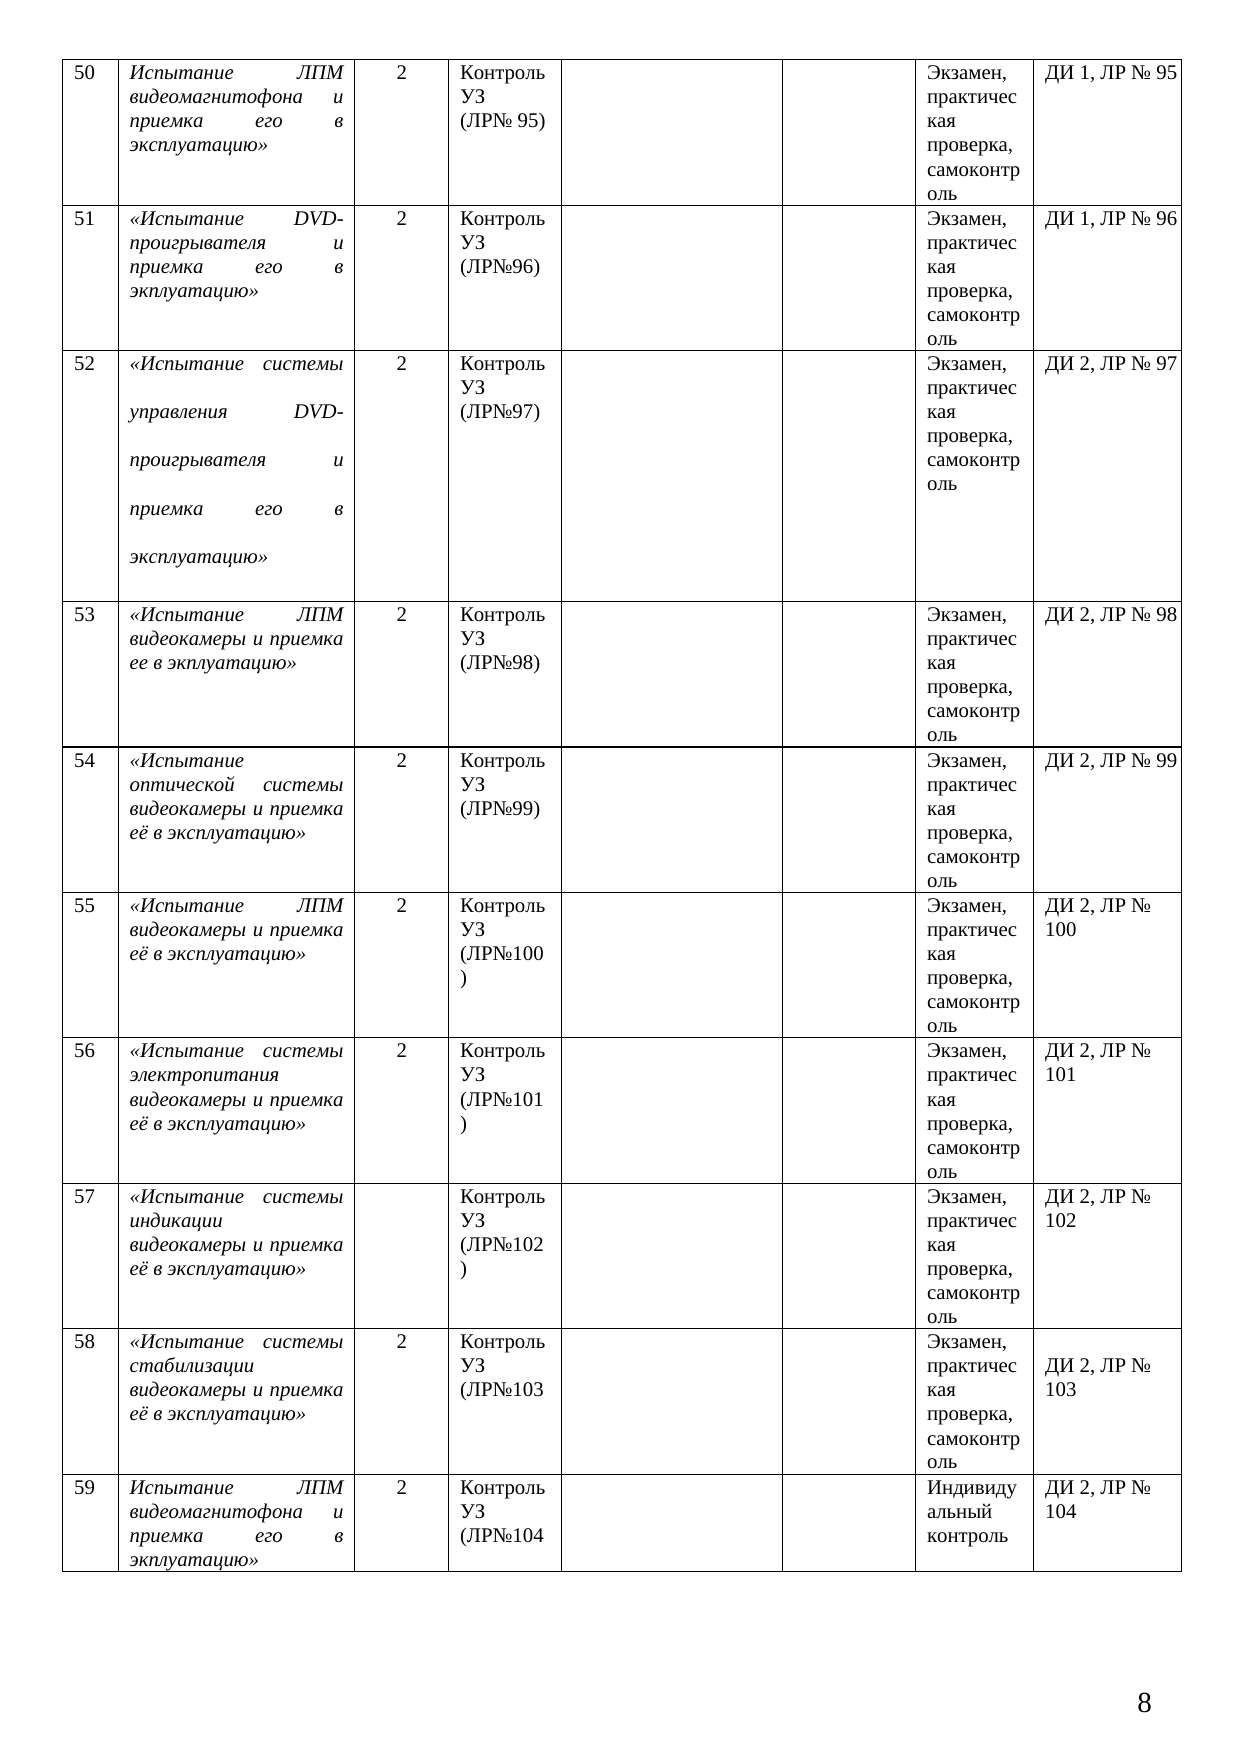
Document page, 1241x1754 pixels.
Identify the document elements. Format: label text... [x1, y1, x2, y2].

table_cell 2 [355, 893, 448, 1037]
table_cell 50 [63, 60, 118, 204]
table_cell 56 [63, 1038, 118, 1183]
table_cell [916, 206, 1033, 350]
table_cell 2 [355, 1329, 448, 1473]
table_cell [562, 206, 782, 350]
table_cell Экзамен, практическая проверка, самоконтроль [916, 893, 1033, 1037]
table_cell 2 [355, 602, 448, 746]
table_cell 2 [355, 1038, 448, 1183]
table_cell [783, 893, 915, 1037]
table_cell [783, 602, 915, 746]
table_cell Контроль УЗ (ЛР№103 [449, 1329, 561, 1473]
table_cell 2 [355, 206, 448, 350]
table_cell Контроль УЗ (ЛР№104 [449, 1475, 561, 1571]
table_cell ДИ 2, ЛР № 104 [1034, 1475, 1181, 1571]
table_cell [562, 893, 782, 1037]
table_cell [562, 60, 782, 204]
table_cell Контроль УЗ (ЛР№98) [449, 602, 561, 746]
table_cell 2 [355, 351, 448, 601]
table_cell ДИ 1, ЛР № 96 [1034, 206, 1181, 350]
table_cell «Испытание системы индикации видеокамеры и приемка её в эксплуатацию» [119, 1184, 354, 1328]
table_cell [562, 748, 782, 892]
table_cell Индивидуальный контроль [916, 1475, 1033, 1571]
table_cell «Испытание ЛПМ видеокамеры и приемка её в эксплуатацию» [119, 893, 354, 1037]
table_cell Контроль УЗ (ЛР№99) [449, 748, 561, 892]
table_cell Контроль УЗ (ЛР№97) [449, 351, 561, 601]
table_cell ДИ 2, ЛР № 99 [1034, 748, 1181, 892]
table_cell Экзамен, практическая проверка, самоконтроль [916, 602, 1033, 746]
table_cell Испытание ЛПМ видеомагнитофона и приемка его в экплуатацию» [119, 1475, 354, 1571]
table_cell [355, 1184, 448, 1328]
table_cell Контроль УЗ (ЛР№101) [449, 1038, 561, 1183]
table_cell [783, 748, 915, 892]
table_cell «Испытание ЛПМ видеокамеры и приемка ее в экплуатацию» [119, 602, 354, 746]
table_cell Контроль УЗ (ЛР№ 95) [449, 60, 561, 204]
table_cell 58 [63, 1329, 118, 1473]
table_cell [783, 206, 915, 350]
table_cell [783, 351, 915, 601]
table_cell [783, 1038, 915, 1183]
table_cell ДИ 1, ЛР № 95 [1034, 60, 1181, 204]
table_cell 53 [63, 602, 118, 746]
table_cell [783, 1184, 915, 1328]
table_cell 2 [355, 1475, 448, 1571]
table_cell Экзамен, практическая проверка, самоконтроль [916, 351, 1033, 601]
table_cell «Испытание DVD-проигрывателя и приемка его в экплуатацию» [119, 206, 354, 350]
table_cell [562, 1038, 782, 1183]
table_cell ДИ 2, ЛР № 97 [1034, 351, 1181, 601]
table_cell ДИ 2, ЛР № 102 [1034, 1184, 1181, 1328]
table_cell [562, 602, 782, 746]
table_cell «Испытание системы управления DVD-проигрывателя и приемка его в эксплуатацию» [119, 351, 354, 601]
table_cell 54 [63, 748, 118, 892]
table_cell Контроль УЗ (ЛР№102) [449, 1184, 561, 1328]
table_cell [916, 1329, 1033, 1473]
table_cell «Испытание оптической системы видеокамеры и приемка её в эксплуатацию» [119, 748, 354, 892]
table_cell ДИ 2, ЛР № 100 [1034, 893, 1181, 1037]
table_cell Контроль УЗ (ЛР№96) [449, 206, 561, 350]
table_cell ДИ 2, ЛР № 101 [1034, 1038, 1181, 1183]
table_cell [562, 351, 782, 601]
table_cell [562, 1184, 782, 1328]
table_cell 52 [63, 351, 118, 601]
table_cell [783, 60, 915, 204]
table_cell 2 [355, 60, 448, 204]
table_cell Контроль УЗ (ЛР№100) [449, 893, 561, 1037]
table_cell Испытание ЛПМ видеомагнитофона и приемка его в эксплуатацию» [119, 60, 354, 204]
table_cell [562, 1475, 782, 1571]
table_cell [783, 1329, 915, 1473]
table_cell 59 [63, 1475, 118, 1571]
table_cell 2 [355, 748, 448, 892]
table_cell ДИ 2, ЛР № 98 [1034, 602, 1181, 746]
table_cell 55 [63, 893, 118, 1037]
table_cell Экзамен, практическая проверка, самоконтроль [916, 748, 1033, 892]
table_cell «Испытание системы стабилизации видеокамеры и приемка её в эксплуатацию» [119, 1329, 354, 1473]
table_cell 51 [63, 206, 118, 350]
table_cell 57 [63, 1184, 118, 1328]
table_cell Экзамен, практическая проверка, самоконтроль [916, 1038, 1033, 1183]
table_cell «Испытание системы электропитания видеокамеры и приемка её в эксплуатацию» [119, 1038, 354, 1183]
table_cell [562, 1329, 782, 1473]
table_cell ДИ 2, ЛР № 103 [1034, 1329, 1181, 1473]
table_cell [916, 60, 1033, 204]
table_cell [783, 1475, 915, 1571]
table_cell Экзамен, практическая проверка, самоконтроль [916, 1184, 1033, 1328]
